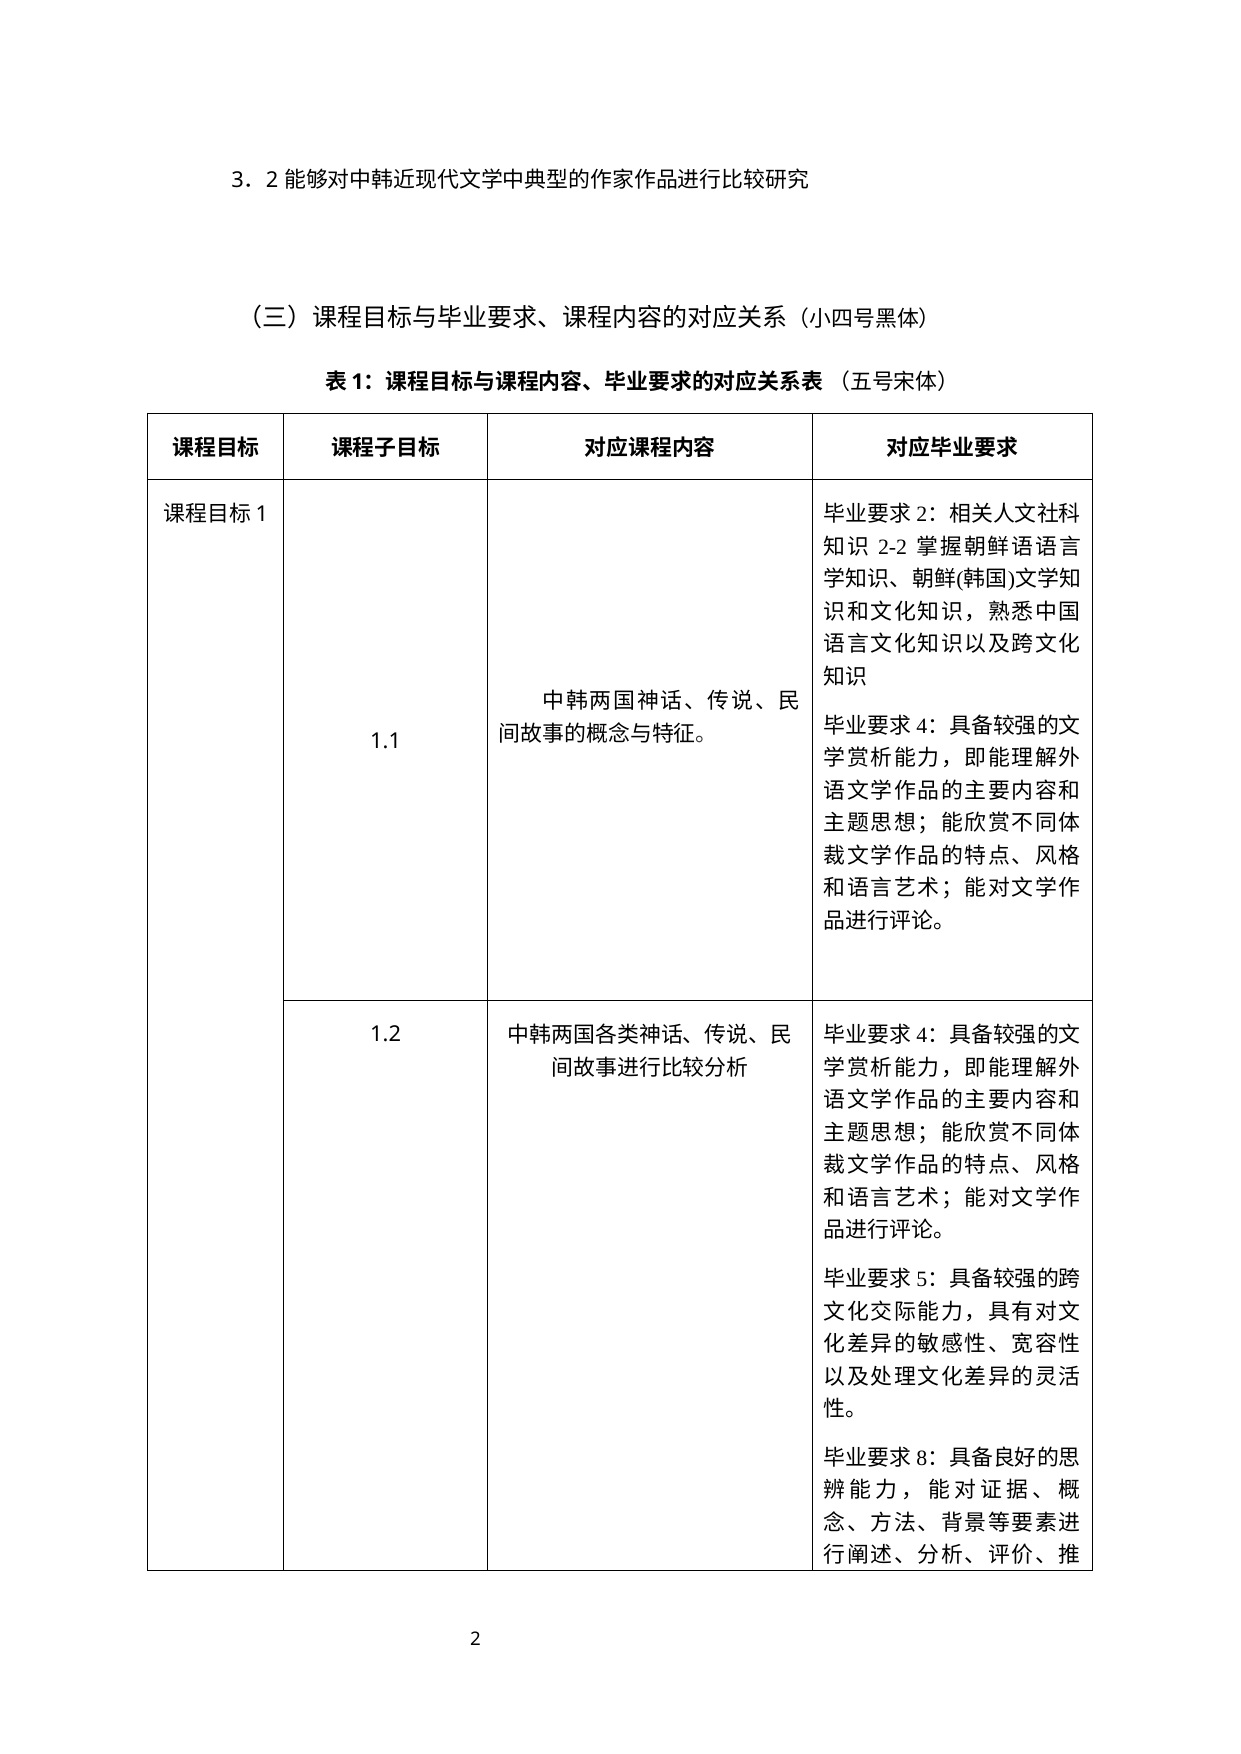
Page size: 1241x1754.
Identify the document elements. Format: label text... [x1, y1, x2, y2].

table_cell 1.2 [284, 1001, 487, 1569]
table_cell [488, 1001, 812, 1569]
table_header 对应毕业要求 [813, 414, 1092, 479]
table_header 对应课程内容 [488, 414, 812, 479]
table_header 课程目标 [148, 414, 283, 479]
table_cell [813, 1001, 1092, 1569]
table_header 课程子目标 [284, 414, 487, 479]
text 表1：课程目标与课程内容、毕业要求的对应关系表 （五号宋体） [187, 364, 1053, 396]
table_cell 毕业要求2：相关人文社科知识 2-2 掌握朝鲜语语言学知识、朝鲜(韩国)文学知识和文化知识，熟悉中国语言文化知识以及跨文化知识 毕业要求4：具备较强的文学赏析能力，即能理解外语文学作品的主要内容和主题思想；能欣赏不同体裁文学作品的特点、风格和语言艺术；能对文学作品进行评论。 [813, 480, 1092, 1000]
table_cell 课程目标1 [148, 480, 283, 1569]
table_cell 中韩两国神话、传说、民间故事的概念与特征。 [488, 480, 812, 1000]
table_cell 1.1 [284, 480, 487, 1000]
text （三）课程目标与毕业要求、课程内容的对应关系（小四号黑体） [187, 283, 1053, 348]
text 3．2 能够对中韩近现代文学中典型的作家作品进行比较研究 [187, 162, 1053, 194]
